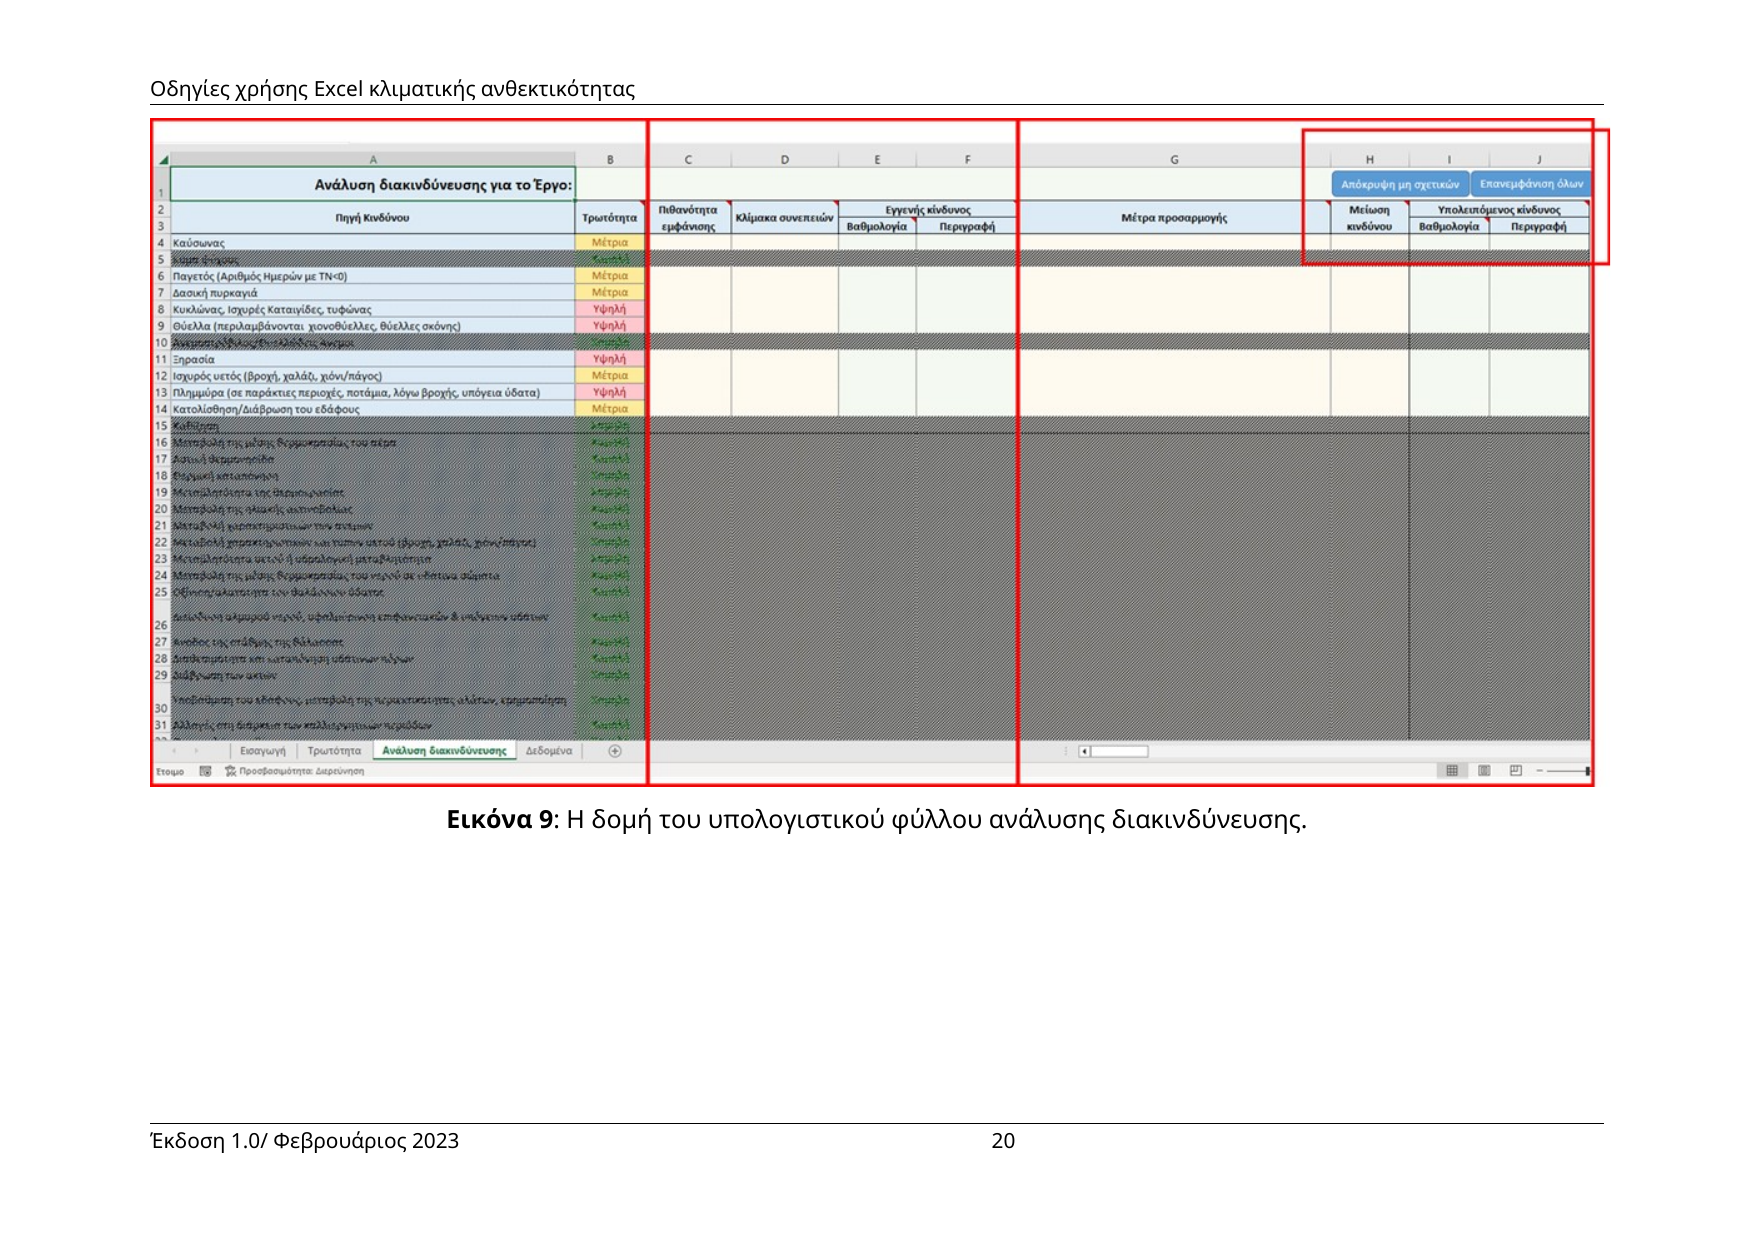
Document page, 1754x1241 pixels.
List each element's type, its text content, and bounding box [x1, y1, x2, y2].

picture [150, 118, 1610, 787]
text Εικόνα 9: Η δομή του υπολογιστικού φύλλου ανάλυσης διακινδύνευσης. [150, 802, 1604, 836]
